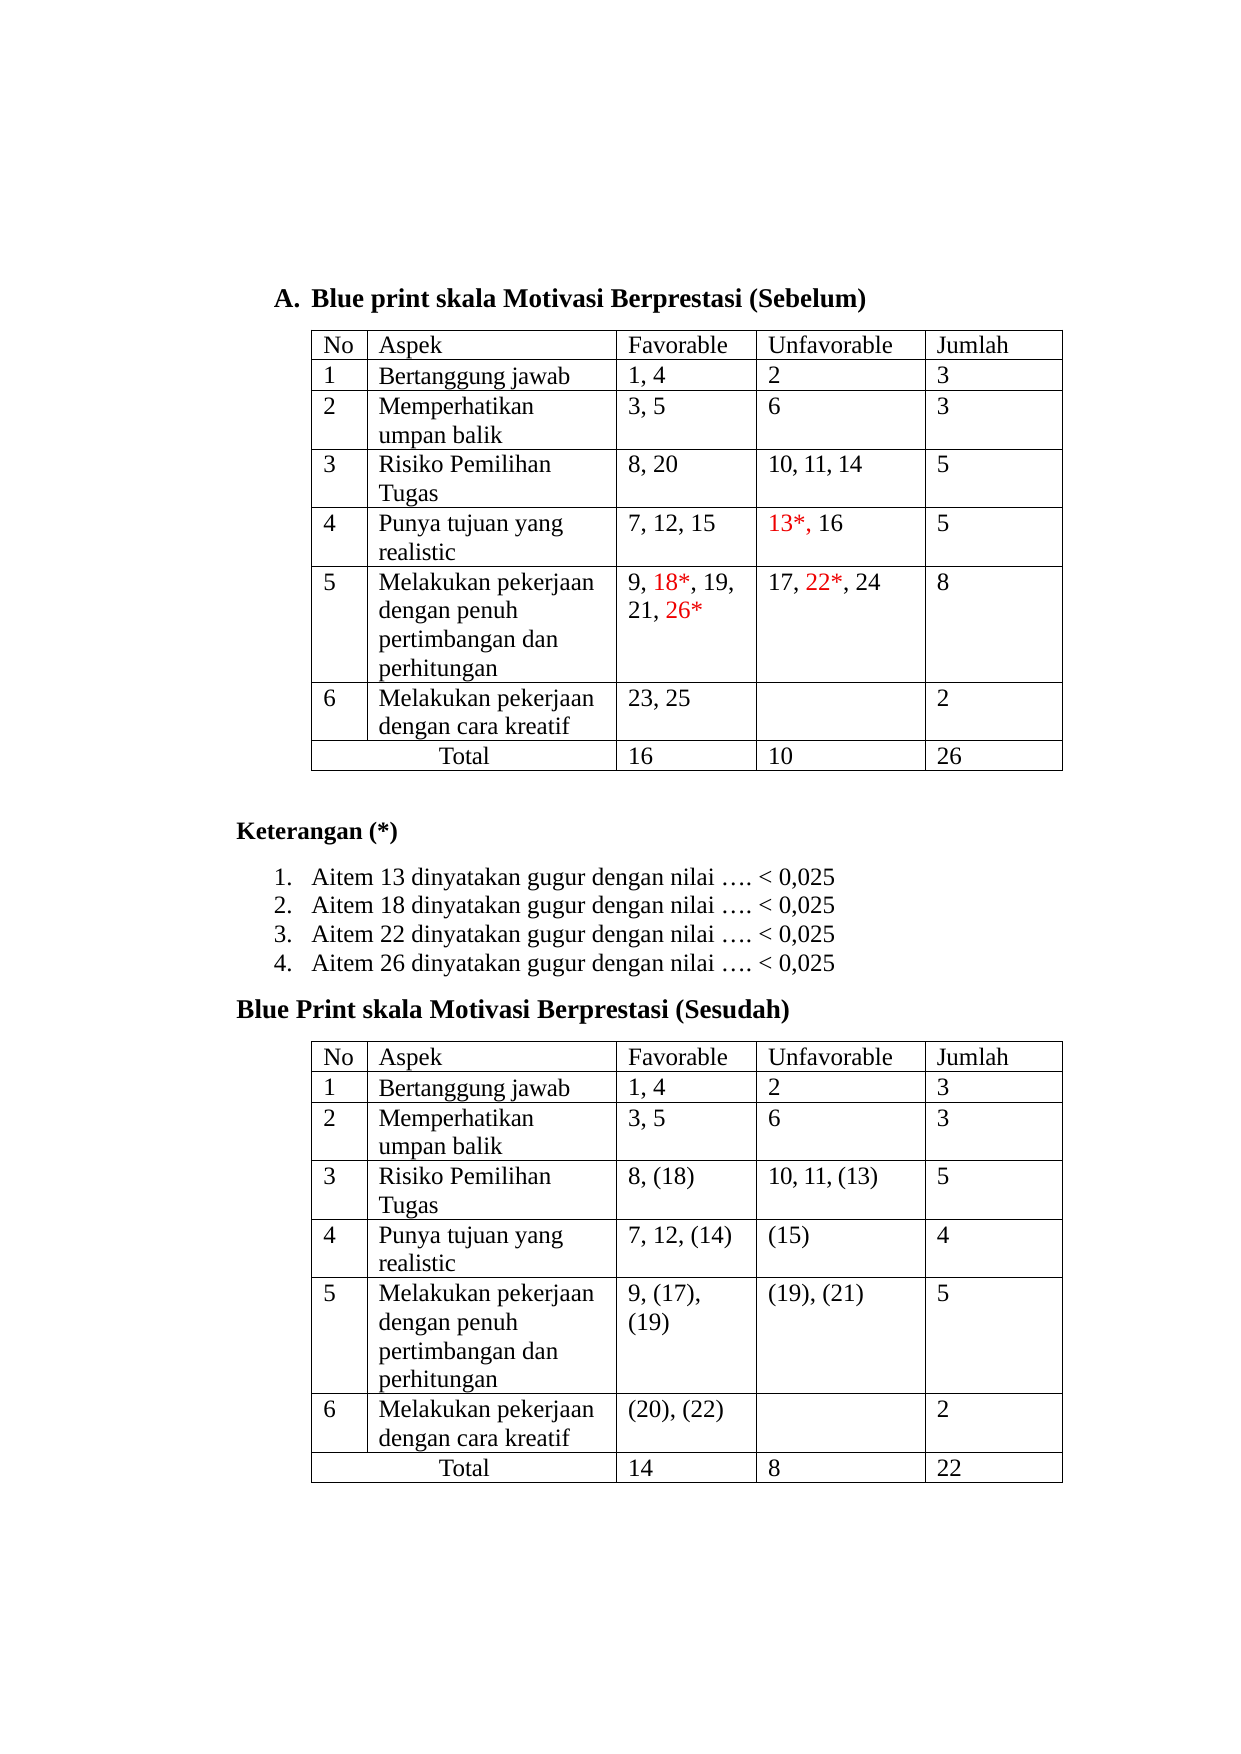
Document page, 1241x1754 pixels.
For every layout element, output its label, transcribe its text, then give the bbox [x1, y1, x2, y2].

table_cell 5 [312, 567, 367, 682]
table_cell 5 [926, 1161, 1062, 1219]
table_header Favorable [617, 331, 756, 359]
table_cell 2 [757, 360, 925, 390]
table_cell Risiko Pemilihan Tugas [368, 450, 616, 507]
text Keterangan (*) [236, 816, 1063, 845]
table_header Jumlah [926, 1042, 1062, 1071]
table_cell Risiko Pemilihan Tugas [368, 1161, 616, 1219]
table_cell Melakukan pekerjaan dengan penuh pertimbangan dan perhitungan [368, 1278, 616, 1393]
table_cell 5 [926, 450, 1062, 507]
table_cell 26 [926, 741, 1062, 770]
table_cell 7, 12, 15 [617, 508, 756, 566]
table_cell 23, 25 [617, 683, 756, 740]
table_cell 8 [926, 567, 1062, 682]
table_cell Punya tujuan yang realistic [368, 1220, 616, 1277]
table_header Unfavorable [757, 331, 925, 359]
table_cell 6 [757, 391, 925, 448]
table_header Favorable [617, 1042, 756, 1071]
table_cell 5 [926, 1278, 1062, 1393]
table_cell Bertanggung jawab [368, 360, 616, 390]
table_header Unfavorable [757, 1042, 925, 1071]
table_header Aspek [368, 1042, 616, 1071]
table_cell 5 [926, 508, 1062, 566]
list Aitem 26 dinyatakan gugur dengan nilai …. < 0,025 [274, 948, 1063, 977]
list Aitem 18 dinyatakan gugur dengan nilai …. < 0,025 [274, 891, 1063, 919]
table_cell 3 [926, 1103, 1062, 1160]
table_cell 8, (18) [617, 1161, 756, 1219]
table_cell Memperhatikan umpan balik [368, 1103, 616, 1160]
table_cell 22 [926, 1453, 1062, 1482]
table_cell [757, 1394, 925, 1452]
table_cell 1 [312, 1072, 367, 1102]
table_cell Melakukan pekerjaan dengan cara kreatif [368, 1394, 616, 1452]
table_cell 14 [617, 1453, 756, 1482]
table_cell 1, 4 [617, 1072, 756, 1102]
table_cell 16 [617, 741, 756, 770]
table_cell 10, 11, (13) [757, 1161, 925, 1219]
table_cell 4 [312, 1220, 367, 1277]
list Blue print skala Motivasi Berprestasi (Sebelum) [274, 282, 1063, 313]
list Aitem 13 dinyatakan gugur dengan nilai …. < 0,025 [274, 862, 1063, 891]
table_cell Total [312, 1453, 616, 1482]
table_cell 3 [926, 360, 1062, 390]
table_cell 3 [926, 1072, 1062, 1102]
table_cell 9, 18*, 19, 21, 26* [617, 567, 756, 682]
table_cell Melakukan pekerjaan dengan cara kreatif [368, 683, 616, 740]
table_cell Memperhatikan umpan balik [368, 391, 616, 448]
table_cell 6 [312, 1394, 367, 1452]
table_cell (20), (22) [617, 1394, 756, 1452]
table_cell 4 [926, 1220, 1062, 1277]
table_header Jumlah [926, 331, 1062, 359]
table_cell Total [312, 741, 616, 770]
table_cell 4 [312, 508, 367, 566]
table_cell 6 [312, 683, 367, 740]
table_cell 10, 11, 14 [757, 450, 925, 507]
table_cell 2 [926, 683, 1062, 740]
table_header Aspek [368, 331, 616, 359]
table_cell 3 [926, 391, 1062, 448]
table_cell 1, 4 [617, 360, 756, 390]
table_cell 5 [312, 1278, 367, 1393]
table_cell 13*, 16 [757, 508, 925, 566]
table_cell 8 [757, 1453, 925, 1482]
table_cell Punya tujuan yang realistic [368, 508, 616, 566]
table_cell 6 [757, 1103, 925, 1160]
list Aitem 22 dinyatakan gugur dengan nilai …. < 0,025 [274, 919, 1063, 948]
table_cell 2 [926, 1394, 1062, 1452]
table_cell 9, (17), (19) [617, 1278, 756, 1393]
table_cell 10 [757, 741, 925, 770]
text Blue Print skala Motivasi Berprestasi (Sesudah) [236, 993, 1063, 1024]
table_cell Bertanggung jawab [368, 1072, 616, 1102]
table_cell 2 [312, 1103, 367, 1160]
table_cell Melakukan pekerjaan dengan penuh pertimbangan dan perhitungan [368, 567, 616, 682]
table_cell 3, 5 [617, 1103, 756, 1160]
table_cell 3, 5 [617, 391, 756, 448]
table_cell 3 [312, 450, 367, 507]
table_cell 2 [757, 1072, 925, 1102]
table_cell (15) [757, 1220, 925, 1277]
table_cell 3 [312, 1161, 367, 1219]
table_header No [312, 331, 367, 359]
table_cell 17, 22*, 24 [757, 567, 925, 682]
table_cell 2 [312, 391, 367, 448]
table_cell 7, 12, (14) [617, 1220, 756, 1277]
table_cell [757, 683, 925, 740]
table_header No [312, 1042, 367, 1071]
table_cell 8, 20 [617, 450, 756, 507]
table_cell 1 [312, 360, 367, 390]
table_cell (19), (21) [757, 1278, 925, 1393]
